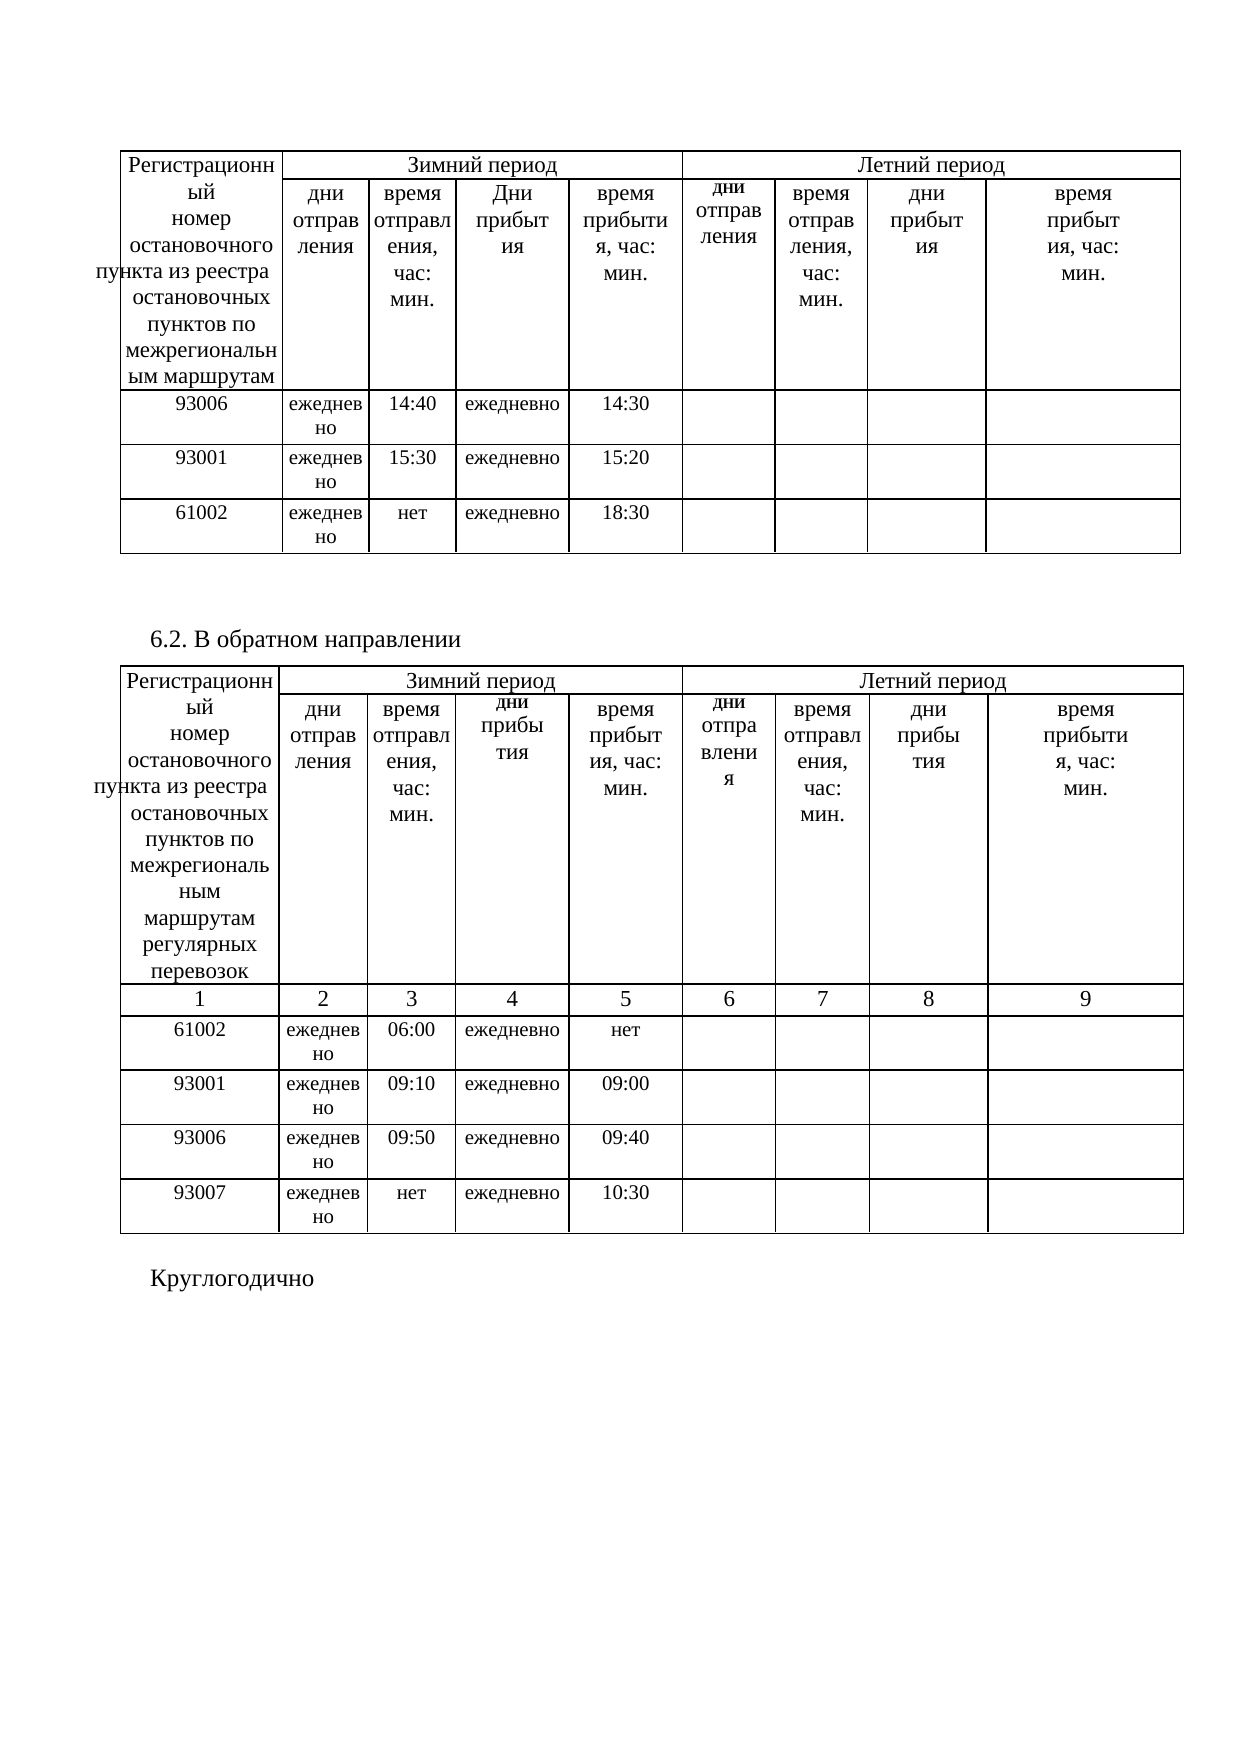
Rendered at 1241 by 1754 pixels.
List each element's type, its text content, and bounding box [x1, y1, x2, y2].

table_cell время отправл ения, час: мин. [370, 180, 455, 389]
table_cell ДНИ отпра влени я [683, 695, 775, 983]
table_cell 93006 [121, 1125, 278, 1178]
table_cell [683, 1180, 775, 1232]
table_cell [683, 391, 774, 444]
table_cell 18:30 [570, 500, 682, 552]
table_cell [776, 1017, 869, 1069]
table_cell [870, 1071, 987, 1124]
table_cell дни отправ ления [280, 695, 367, 983]
table_cell 93007 [121, 1180, 278, 1232]
table_cell ежедневно [283, 391, 368, 444]
table_cell [683, 445, 774, 498]
table_cell ДНИ отправ ления [683, 180, 774, 389]
table_cell ежедневно [280, 1017, 367, 1069]
table_cell ежедневно [280, 1180, 367, 1232]
table_cell [683, 1017, 775, 1069]
table_cell [870, 1180, 987, 1232]
table_cell дни отправ ления [283, 180, 368, 389]
table_cell [776, 391, 867, 444]
table_cell Дни прибыт ия [457, 180, 568, 389]
table_cell ежедневно [457, 500, 568, 552]
table_cell [987, 391, 1180, 444]
table_cell 9 [989, 985, 1183, 1015]
table_cell 93001 [121, 445, 282, 498]
table_cell [776, 1125, 869, 1178]
table_cell [868, 391, 985, 444]
table_cell дни прибы тия [870, 695, 987, 983]
table_cell 15:20 [570, 445, 682, 498]
table_cell [776, 445, 867, 498]
table_cell [776, 500, 867, 552]
table_cell [987, 445, 1180, 498]
table_cell 93001 [121, 1071, 278, 1124]
table_cell ежедневно [283, 500, 368, 552]
table_cell нет [570, 1017, 682, 1069]
table_cell 6 [683, 985, 775, 1015]
text 6.2. В обратном направлении [150, 624, 1090, 653]
table_cell [683, 1125, 775, 1178]
text Круглогодично [150, 1263, 1090, 1291]
table_cell [776, 1180, 869, 1232]
table_cell время отправл ения, час: мин. [368, 695, 455, 983]
table_cell 06:00 [368, 1017, 455, 1069]
table_cell ежедневно [456, 1071, 568, 1124]
table_cell [776, 1071, 869, 1124]
table_cell 09:40 [570, 1125, 682, 1178]
table_cell ежедневно [283, 445, 368, 498]
table_header Летний период [683, 667, 1183, 693]
table_cell 4 [456, 985, 568, 1015]
table_cell [989, 1071, 1183, 1124]
table_cell ежедневно [456, 1017, 568, 1069]
table_header Зимний период [283, 152, 682, 178]
table_cell 15:30 [370, 445, 455, 498]
table_cell время прибыт ия, час: мин. [987, 180, 1180, 389]
table_cell [989, 1017, 1183, 1069]
table_header Летний период [683, 152, 1180, 178]
table_cell время прибыт ия, час: мин. [570, 695, 682, 983]
table_cell [683, 1071, 775, 1124]
table_cell 61002 [121, 1017, 278, 1069]
table_cell [683, 500, 774, 552]
table_cell время прибыти я, час: мин. [989, 695, 1183, 983]
table_cell 10:30 [570, 1180, 682, 1232]
table_cell [868, 500, 985, 552]
table_cell дни прибыт ия [868, 180, 985, 389]
table_cell 09:50 [368, 1125, 455, 1178]
table_cell [870, 1125, 987, 1178]
table_cell [989, 1180, 1183, 1232]
table_cell время отправл ения, час: мин. [776, 695, 869, 983]
table_cell время прибыти я, час: мин. [570, 180, 682, 389]
table_cell 8 [870, 985, 987, 1015]
table_cell ежедневно [456, 1180, 568, 1232]
table_cell 14:40 [370, 391, 455, 444]
table_cell ежедневно [280, 1071, 367, 1124]
table_cell 14:30 [570, 391, 682, 444]
table_cell 2 [280, 985, 367, 1015]
table_cell [868, 445, 985, 498]
table_cell [870, 1017, 987, 1069]
table_cell 5 [570, 985, 682, 1015]
table_cell 93006 [121, 391, 282, 444]
table_cell нет [370, 500, 455, 552]
table_header Зимний период [280, 667, 682, 693]
table_cell 09:10 [368, 1071, 455, 1124]
table_cell 1 [121, 985, 278, 1015]
table_header Регистрационный номер остановочного пункта из реестра остановочных пунктов по межрегиональным маршрутам регулярных перевозок [121, 667, 278, 983]
table_cell 7 [776, 985, 869, 1015]
table_cell 3 [368, 985, 455, 1015]
table_cell нет [368, 1180, 455, 1232]
table_cell ежедневно [280, 1125, 367, 1178]
table_cell 09:00 [570, 1071, 682, 1124]
table_cell ежедневно [456, 1125, 568, 1178]
table_cell 61002 [121, 500, 282, 552]
table_cell ДНИ прибы тия [456, 695, 568, 983]
table_cell [987, 500, 1180, 552]
table_cell время отправ ления, час: мин. [776, 180, 867, 389]
table_cell ежедневно [457, 391, 568, 444]
table_cell [989, 1125, 1183, 1178]
table_cell ежедневно [457, 445, 568, 498]
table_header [121, 152, 282, 389]
